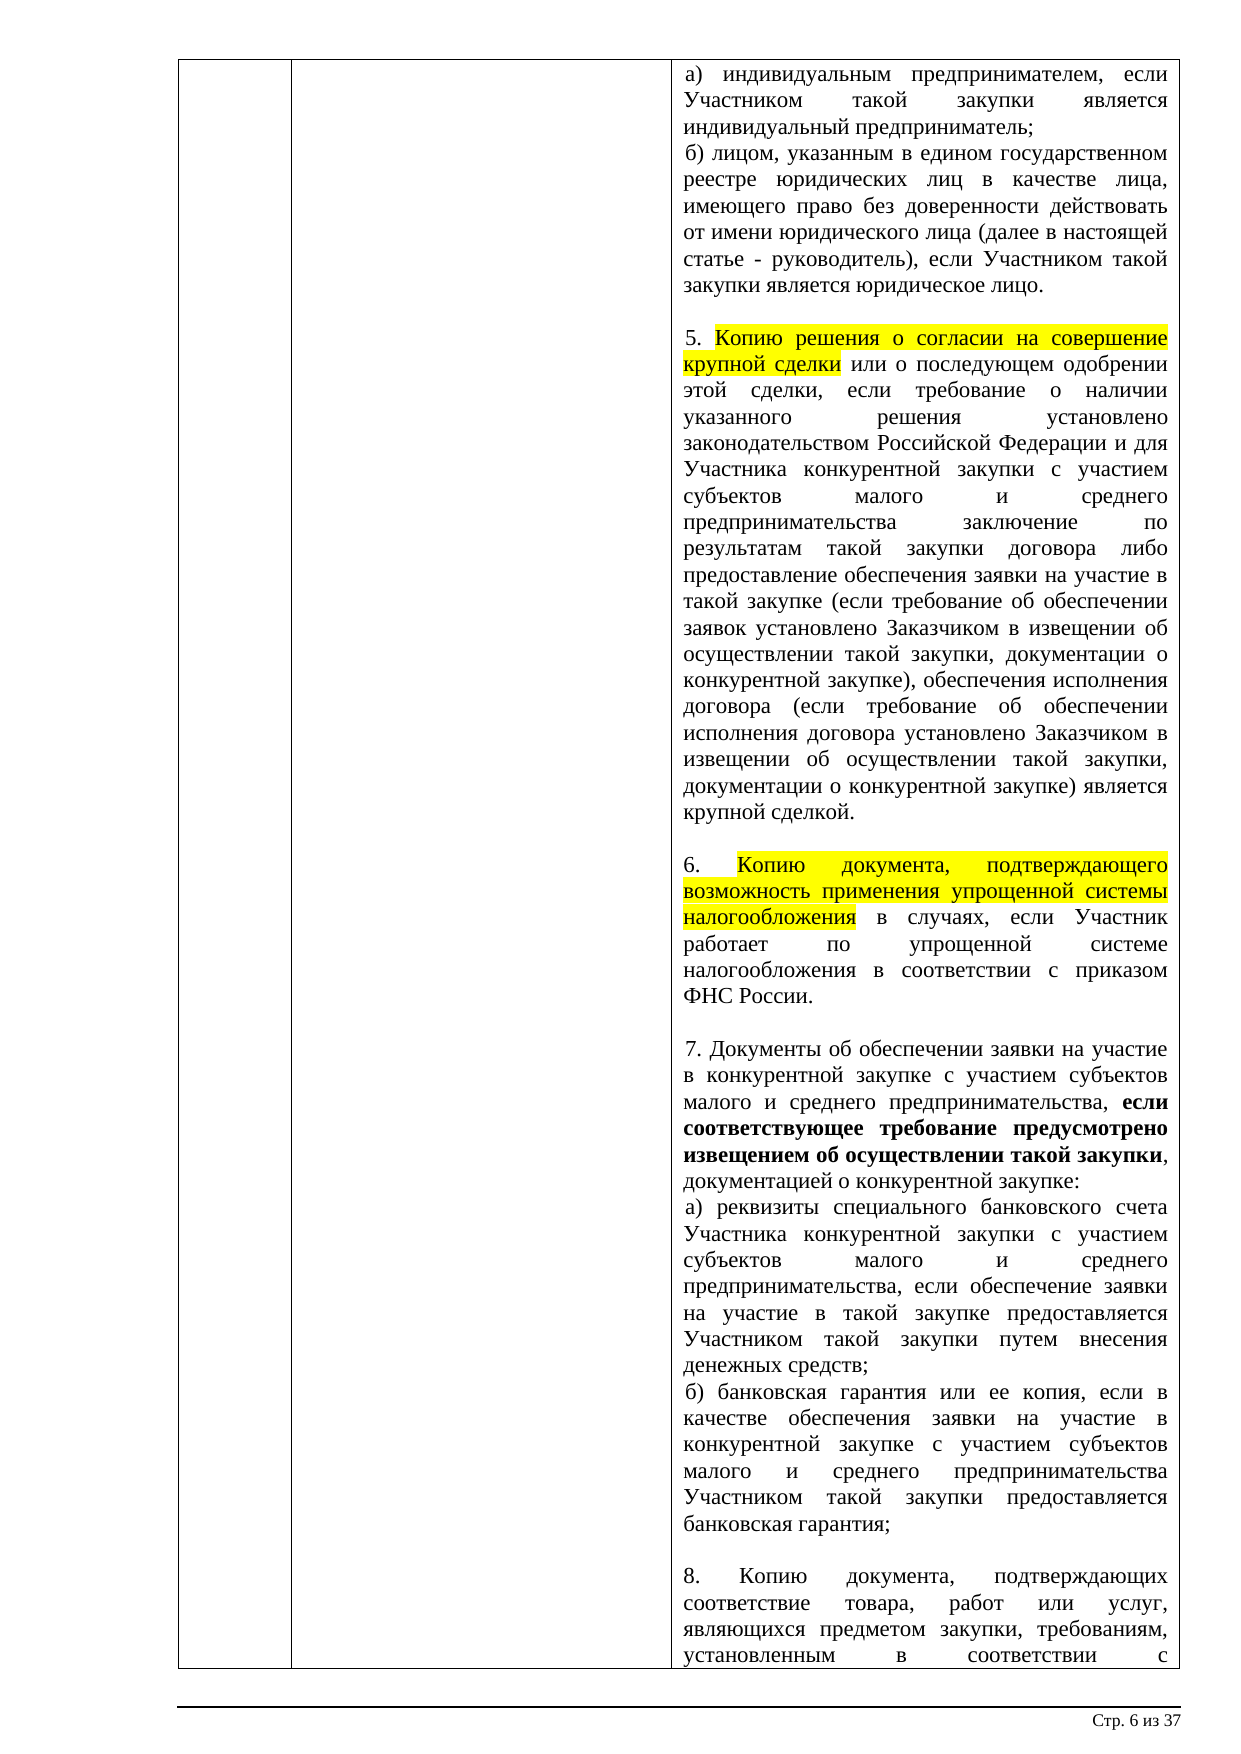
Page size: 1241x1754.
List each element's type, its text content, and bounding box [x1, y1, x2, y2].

table_cell 9 [179, 60, 291, 1668]
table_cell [292, 60, 671, 1668]
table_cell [672, 60, 1179, 1668]
